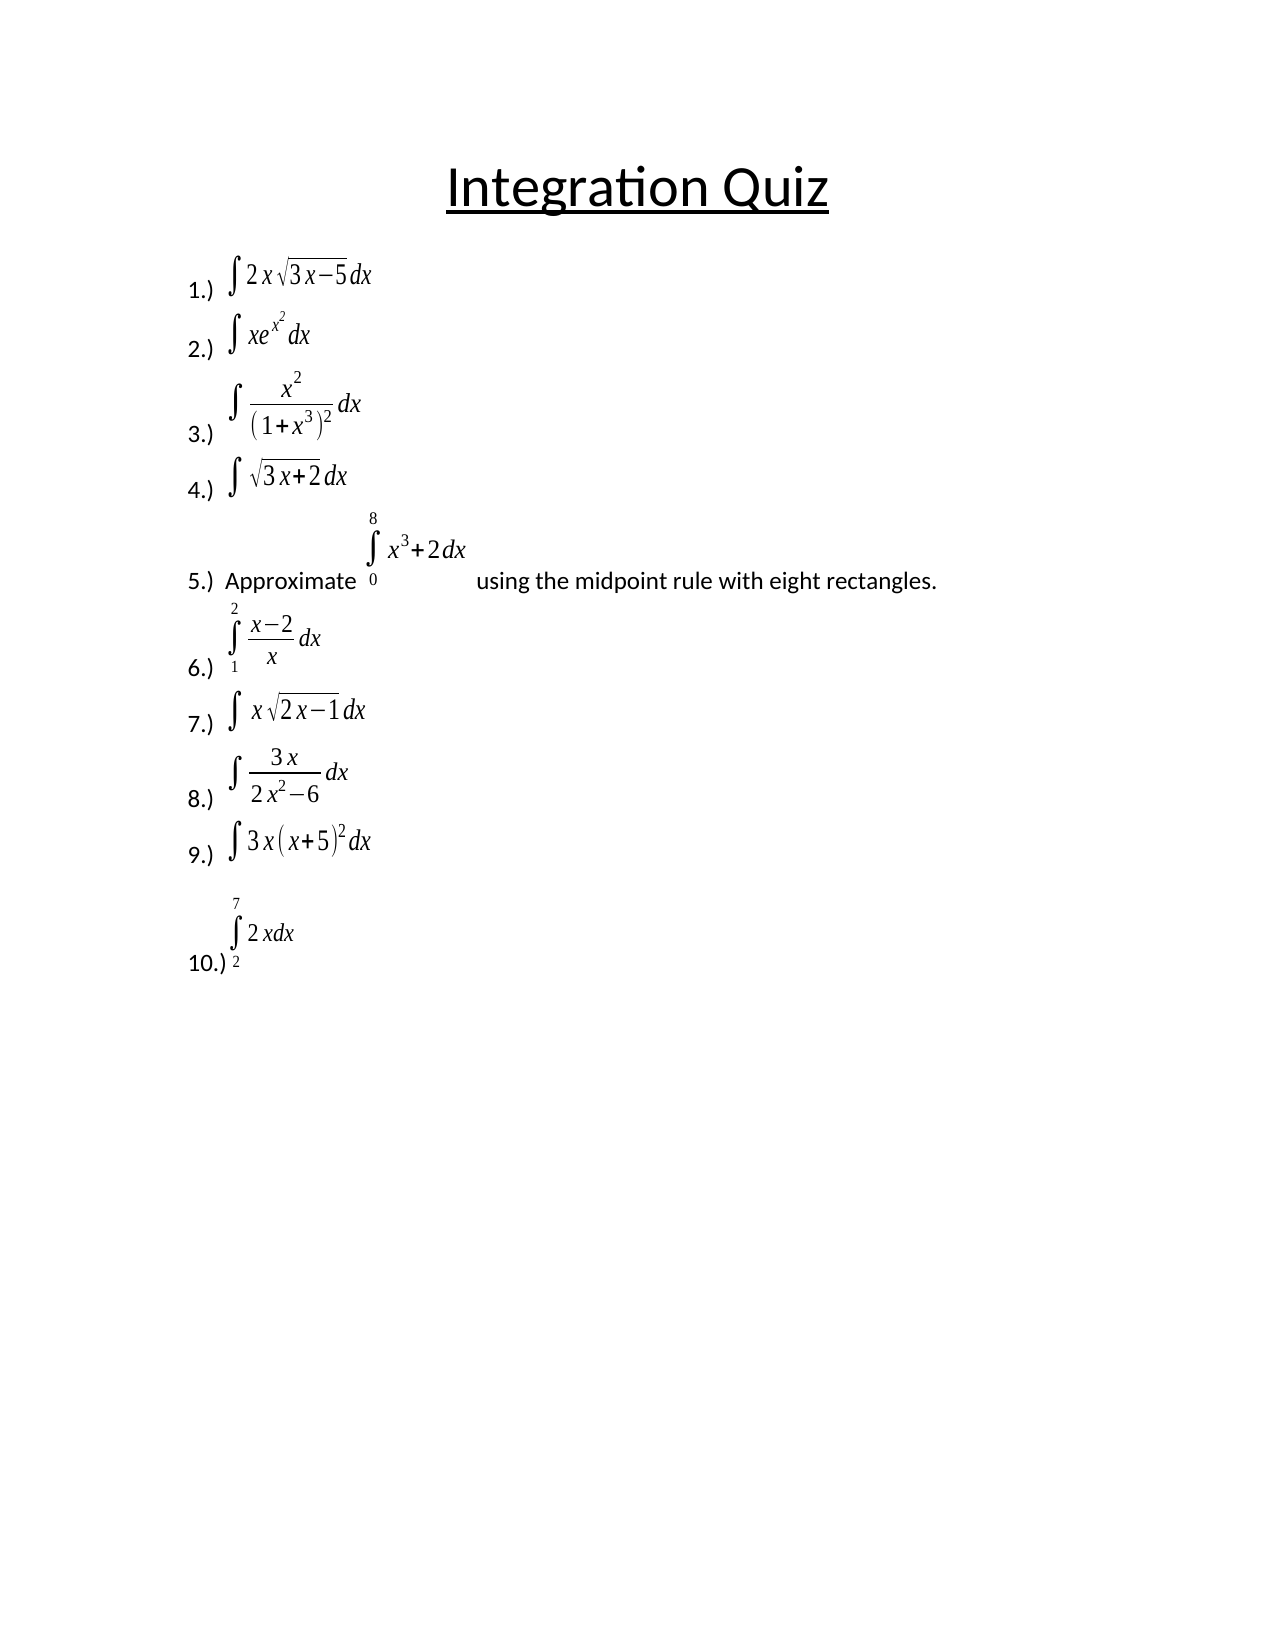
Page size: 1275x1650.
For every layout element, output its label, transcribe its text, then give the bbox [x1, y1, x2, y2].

list Approximate using the midpoint rule with eight rectangles. [187, 510, 1125, 596]
text 10.) [187, 895, 1125, 978]
text Integration Quiz [150, 150, 1125, 221]
